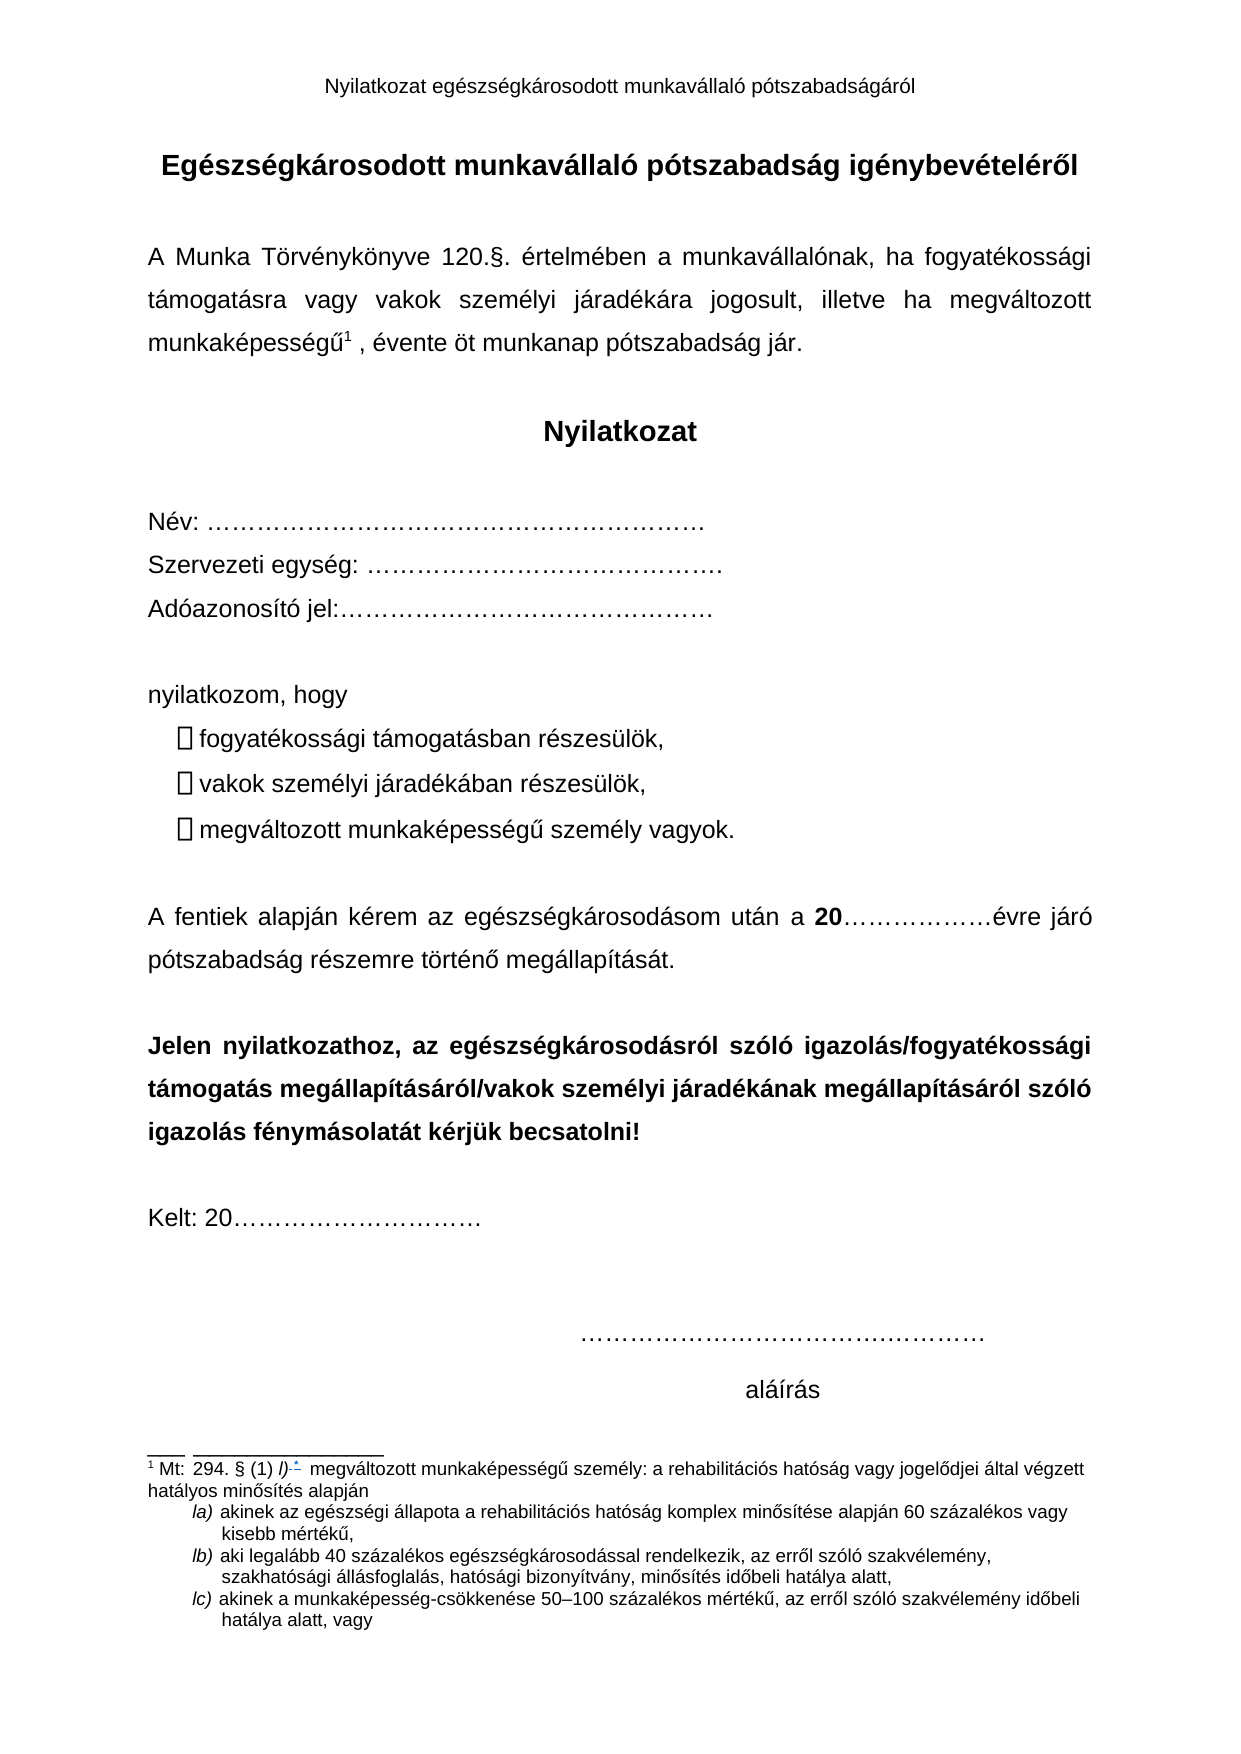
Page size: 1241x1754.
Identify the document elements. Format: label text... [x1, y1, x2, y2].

text Név: …………………………………………………… [148, 507, 1093, 536]
text A fentiek alapján kérem az egészségkárosodásom után a 20………………évre járó pótszabadság részemre történő megállapítását. [148, 901, 1093, 973]
text ……………………………….………… aláírás [148, 1261, 1093, 1404]
text Egészségkárosodott munkavállaló pótszabadság igénybevételéről [148, 148, 1093, 182]
text A Munka Törvénykönyve 120.§. értelmében a munkavállalónak, ha fogyatékossági támogatásra vagy vakok személyi járadékára jogosult, illetve ha megváltozott munkaképességű1 , évente öt munkanap pótszabadság jár. [148, 241, 1093, 356]
text Kelt: 20………………………… [148, 1203, 1093, 1232]
text lc) akinek a munkaképesség-csökkenése 50–100 százalékos mértékű, az erről szóló szakvélemény időbeli hatálya alatt, vagy [192, 1588, 1093, 1631]
text Adóazonosító jel:……………………………………… [148, 594, 1093, 622]
text ⎕ megváltozott munkaképességű személy vagyok. [177, 813, 1093, 843]
text 1 Mt: 294. § (1) l) * megváltozott munkaképességű személy: a rehabilitációs hatóság vagy jogelődjei által végzett hatályos minősítés alapján [148, 1458, 1093, 1501]
text Nyilatkozat [148, 414, 1093, 447]
text ⎕ vakok személyi járadékában részesülök, [177, 768, 1093, 798]
text lb) aki legalább 40 százalékos egészségkárosodással rendelkezik, az erről szóló szakvélemény, szakhatósági állásfoglalás, hatósági bizonyítvány, minősítés időbeli hatálya alatt, [192, 1544, 1093, 1588]
text Szervezeti egység: ……………………………………. [148, 551, 1093, 579]
text ⎕ fogyatékossági támogatásban részesülök, [177, 723, 1093, 753]
text Jelen nyilatkozathoz, az egészségkárosodásról szóló igazolás/fogyatékossági támogatás megállapításáról/vakok személyi járadékának megállapításáról szóló igazolás fénymásolatát kérjük becsatolni! [148, 1031, 1093, 1146]
text nyilatkozom, hogy [148, 680, 1093, 709]
text la) akinek az egészségi állapota a rehabilitációs hatóság komplex minősítése alapján 60 százalékos vagy kisebb mértékű, [192, 1501, 1093, 1544]
